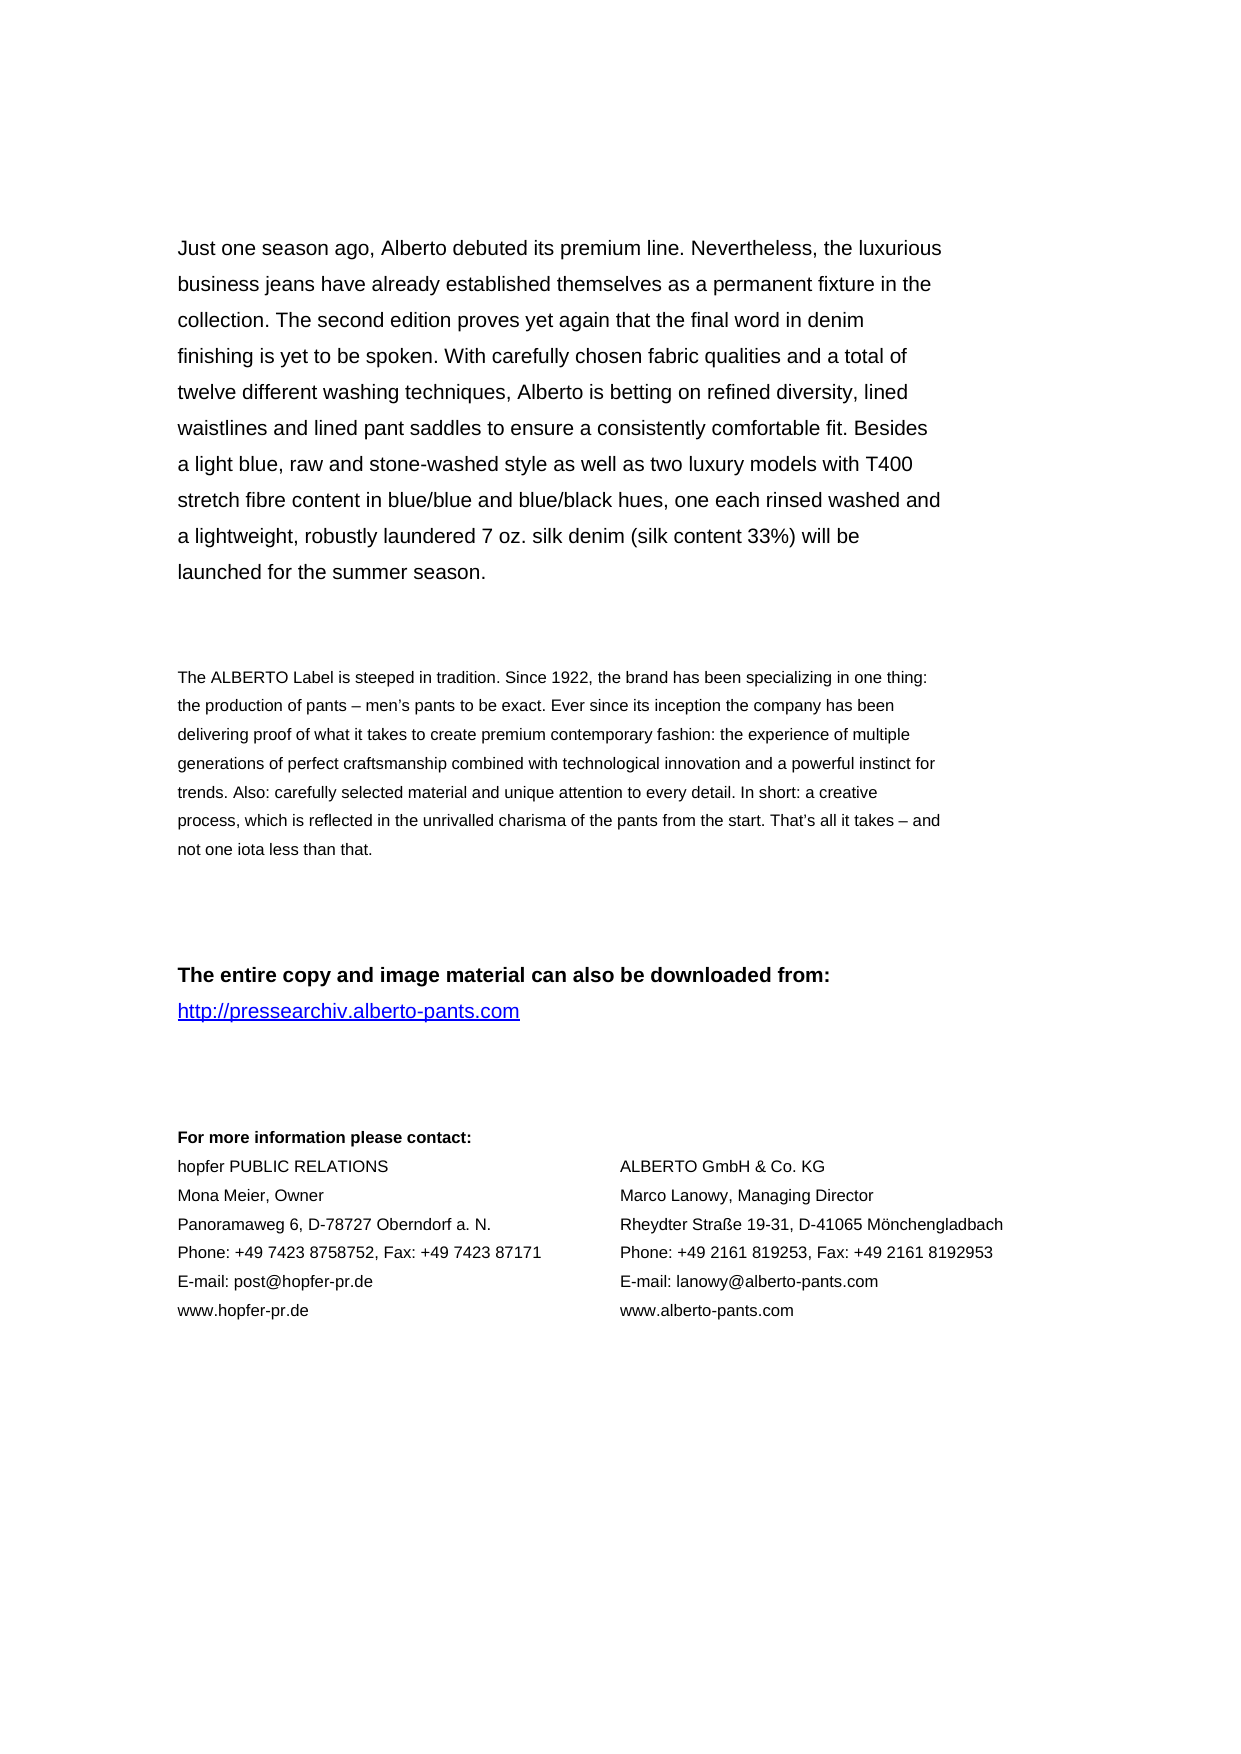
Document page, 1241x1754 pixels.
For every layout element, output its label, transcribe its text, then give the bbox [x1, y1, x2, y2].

text hopfer PUBLIC RELATIONS ALBERTO GmbH & Co. KG [177, 1157, 945, 1176]
text Panoramaweg 6, D-78727 Oberndorf a. N. Rheydter Straße 19-31, D-41065 Mönchengladbach [177, 1214, 1025, 1233]
text Mona Meier, Owner Marco Lanowy, Managing Director [177, 1186, 1025, 1205]
text The ALBERTO Label is steeped in tradition. Since 1922, the brand has been specializing in one thing: the production of pants – men’s pants to be exact. Ever since its inception the company has been delivering proof of what it takes to create premium contemporary fashion: the experience of multiple generations of perfect craftsmanship combined with technological innovation and a powerful instinct for trends. Also: carefully selected material and unique attention to every detail. In short: a creative process, which is reflected in the unrivalled charisma of the pants from the start. That’s all it takes – and not one iota less than that. [177, 667, 945, 859]
text For more information please contact: [177, 1128, 945, 1147]
text E-mail: post@hopfer-pr.de E-mail: lanowy@alberto-pants.com [177, 1272, 1025, 1291]
text www.hopfer-pr.de www.alberto-pants.com [177, 1301, 1025, 1320]
text Just one season ago, Alberto debuted its premium line. Nevertheless, the luxurious business jeans have already established themselves as a permanent fixture in the collection. The second edition proves yet again that the final word in denim finishing is yet to be spoken. With carefully chosen fabric qualities and a total of twelve different washing techniques, Alberto is betting on refined diversity, lined waistlines and lined pant saddles to ensure a consistently comfortable fit. Besides a light blue, raw and stone-washed style as well as two luxury models with T400 stretch fibre content in blue/blue and blue/black hues, one each rinsed washed and a lightweight, robustly laundered 7 oz. silk denim (silk content 33%) will be launched for the summer season. [177, 236, 945, 584]
text The entire copy and image material can also be downloaded from: http://pressearchiv.alberto-pants.com [177, 962, 945, 1022]
text Phone: +49 7423 8758752, Fax: +49 7423 87171 Phone: +49 2161 819253, Fax: +49 2161 8192953 [177, 1243, 1025, 1262]
